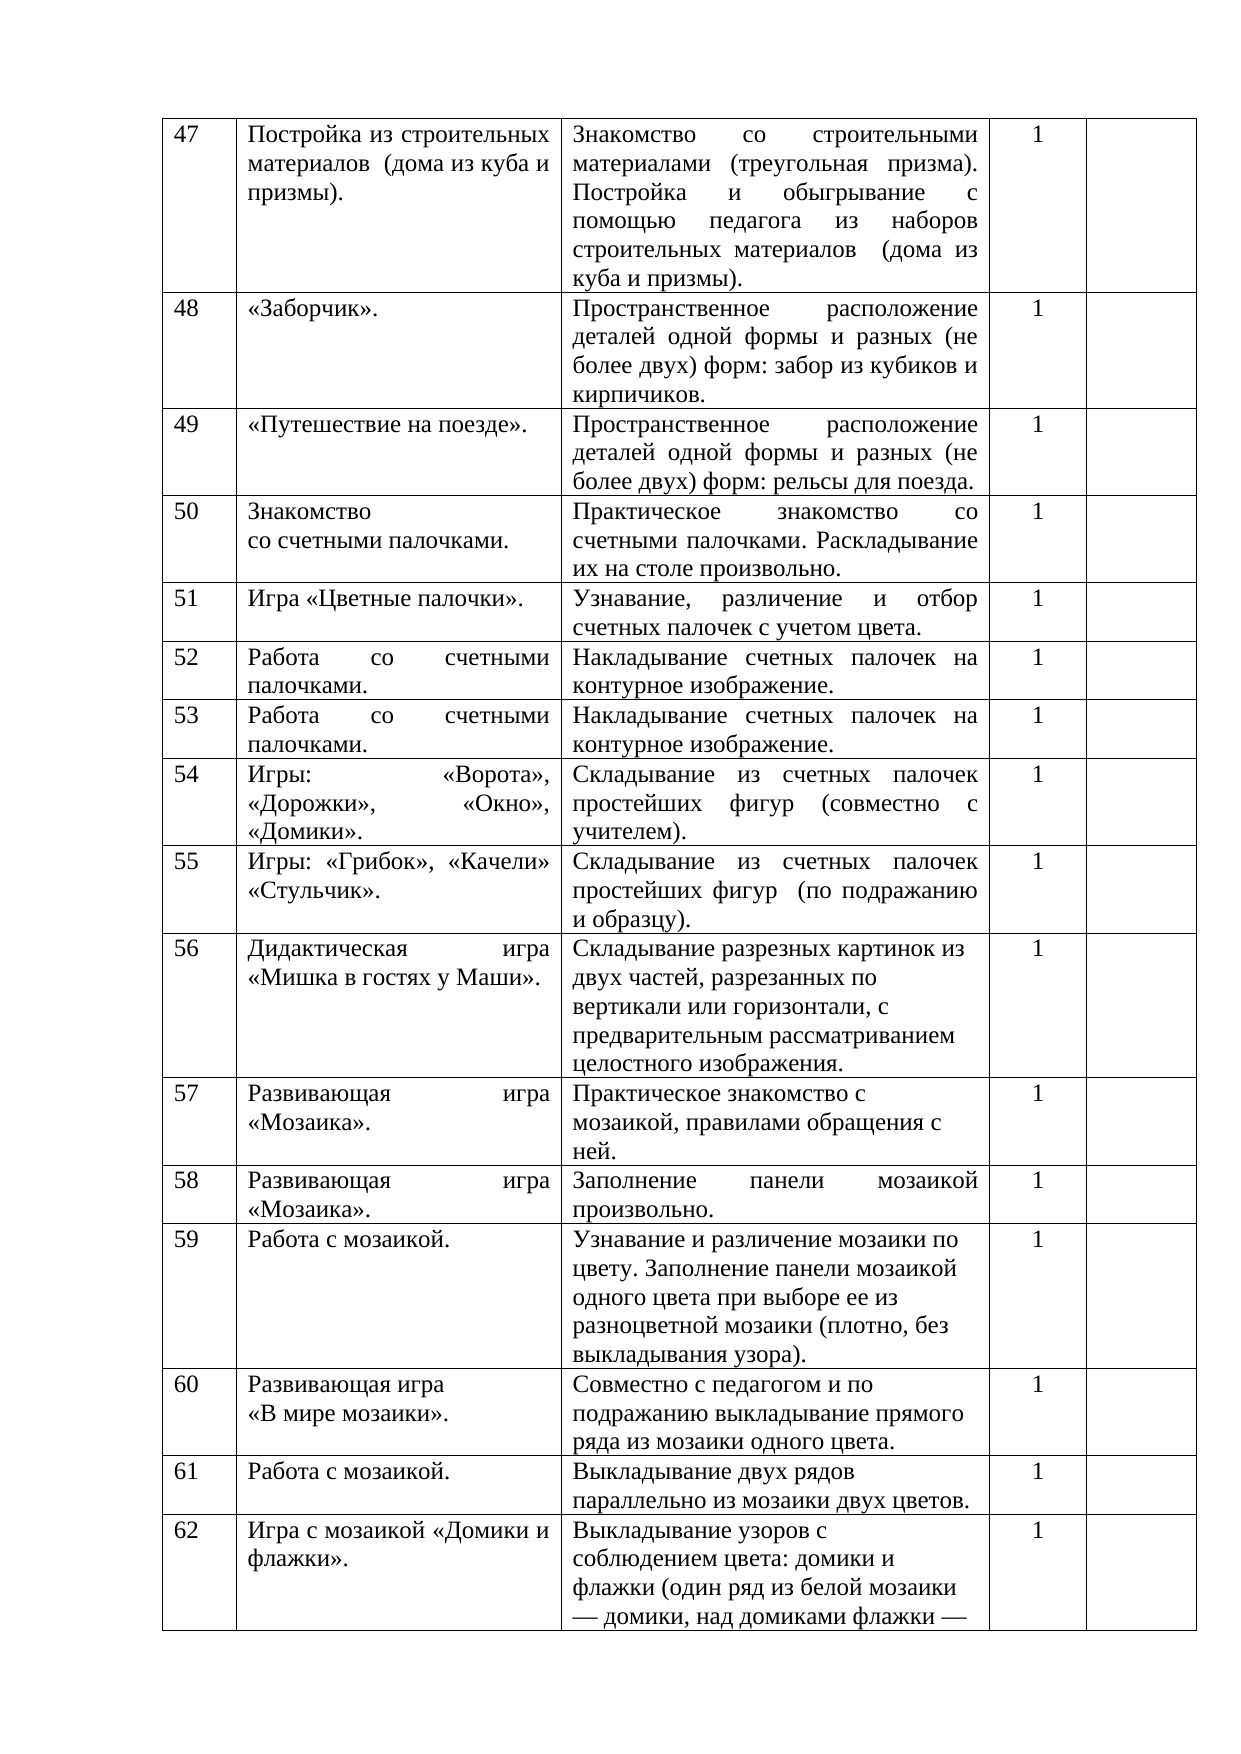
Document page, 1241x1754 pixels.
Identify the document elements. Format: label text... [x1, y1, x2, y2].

table_cell «Заборчик». [237, 293, 561, 408]
table_cell Накладывание счетных палочек на контурное изображение. [562, 700, 989, 758]
table_cell Заполнение панели мозаикой произвольно. [562, 1166, 989, 1223]
table_cell [1087, 293, 1196, 408]
table_cell 48 [163, 293, 236, 408]
table_cell Складывание разрезных картинок из двух частей, разрезанных по вертикали или горизонтали, с предварительным рассматриванием целостного изображения. [562, 934, 989, 1077]
table_cell Развивающая игра «Мозаика». [237, 1166, 561, 1223]
table_cell Работа с мозаикой. [237, 1456, 561, 1514]
table_cell Выкладывание двух рядов параллельно из мозаики двух цветов. [562, 1456, 989, 1514]
table_cell «Путешествие на поезде». [237, 409, 561, 495]
table_cell Накладывание счетных палочек на контурное изображение. [562, 642, 989, 699]
table_cell 1 [990, 934, 1086, 1077]
table_cell Работа со счетными палочками. [237, 642, 561, 699]
table_cell 55 [163, 846, 236, 932]
table_cell Складывание из счетных палочек простейших фигур (совместно с учителем). [562, 759, 989, 845]
table_cell [1087, 759, 1196, 845]
table_cell Совместно с педагогом и по подражанию выкладывание прямого ряда из мозаики одного цвета. [562, 1369, 989, 1455]
table_cell Складывание из счетных палочек простейших фигур (по подражанию и образцу). [562, 846, 989, 932]
table_cell 52 [163, 642, 236, 699]
table_cell 62 [163, 1515, 236, 1630]
table_cell 1 [990, 583, 1086, 641]
table_cell Игра «Цветные палочки». [237, 583, 561, 641]
table_cell 1 [990, 1166, 1086, 1223]
table_cell Практическое знакомство с мозаикой, правилами обращения с ней. [562, 1078, 989, 1164]
table_cell 51 [163, 583, 236, 641]
table_cell [1087, 1369, 1196, 1455]
table_cell 59 [163, 1224, 236, 1368]
table_cell [1087, 1078, 1196, 1164]
table_cell [1087, 496, 1196, 582]
table_cell [1087, 1456, 1196, 1514]
table_cell Пространственное расположение деталей одной формы и разных (не более двух) форм: рельсы для поезда. [562, 409, 989, 495]
table_cell 47 [163, 119, 236, 292]
table_cell 1 [990, 1456, 1086, 1514]
table_cell 1 [990, 1515, 1086, 1630]
table_cell Практическое знакомство со счетными палочками. Раскладывание их на столе произвольно. [562, 496, 989, 582]
table_cell 58 [163, 1166, 236, 1223]
table_cell [1087, 700, 1196, 758]
table_cell Работа со счетными палочками. [237, 700, 561, 758]
table_cell [1087, 642, 1196, 699]
table_cell 54 [163, 759, 236, 845]
table_cell Постройка из строительных материалов (дома из куба и призмы). [237, 119, 561, 292]
table_cell [1087, 583, 1196, 641]
table_cell Узнавание и различение мозаики по цвету. Заполнение панели мозаикой одного цвета при выборе ее из разноцветной мозаики (плотно, без выкладывания узора). [562, 1224, 989, 1368]
table_cell 60 [163, 1369, 236, 1455]
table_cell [562, 1515, 989, 1630]
table_cell 61 [163, 1456, 236, 1514]
table_cell [1087, 846, 1196, 932]
table_cell Знакомство со строительными материалами (треугольная призма). Постройка и обыгрывание с помощью педагога из наборов строительных материалов (дома из куба и призмы). [562, 119, 989, 292]
table_cell 1 [990, 642, 1086, 699]
table_cell Развивающая игра «В мире мозаики». [237, 1369, 561, 1455]
table_cell 49 [163, 409, 236, 495]
table_cell 1 [990, 119, 1086, 292]
table_cell 56 [163, 934, 236, 1077]
table_cell Работа с мозаикой. [237, 1224, 561, 1368]
table_cell Игры: «Грибок», «Качели» «Стульчик». [237, 846, 561, 932]
table_cell Игры: «Ворота», «Дорожки», «Окно», «Домики». [237, 759, 561, 845]
table_cell 1 [990, 1369, 1086, 1455]
table_cell [1087, 119, 1196, 292]
table_cell [1087, 1224, 1196, 1368]
table_cell 1 [990, 293, 1086, 408]
table_cell 1 [990, 846, 1086, 932]
table_cell 57 [163, 1078, 236, 1164]
table_cell 1 [990, 1224, 1086, 1368]
table_cell [1087, 409, 1196, 495]
table_cell Пространственное расположение деталей одной формы и разных (не более двух) форм: забор из кубиков и кирпичиков. [562, 293, 989, 408]
table_cell 50 [163, 496, 236, 582]
table_cell 53 [163, 700, 236, 758]
table_cell Дидактическая игра «Мишка в гостях у Маши». [237, 934, 561, 1077]
table_cell Развивающая игра «Мозаика». [237, 1078, 561, 1164]
table_cell [1087, 1515, 1196, 1630]
table_cell Узнавание, различение и отбор счетных палочек с учетом цвета. [562, 583, 989, 641]
table_cell [1087, 934, 1196, 1077]
table_cell 1 [990, 759, 1086, 845]
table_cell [237, 1515, 561, 1630]
table_cell 1 [990, 409, 1086, 495]
table_cell 1 [990, 700, 1086, 758]
table_cell Знакомство со счетными палочками. [237, 496, 561, 582]
table_cell [1087, 1166, 1196, 1223]
table_cell 1 [990, 496, 1086, 582]
table_cell 1 [990, 1078, 1086, 1164]
